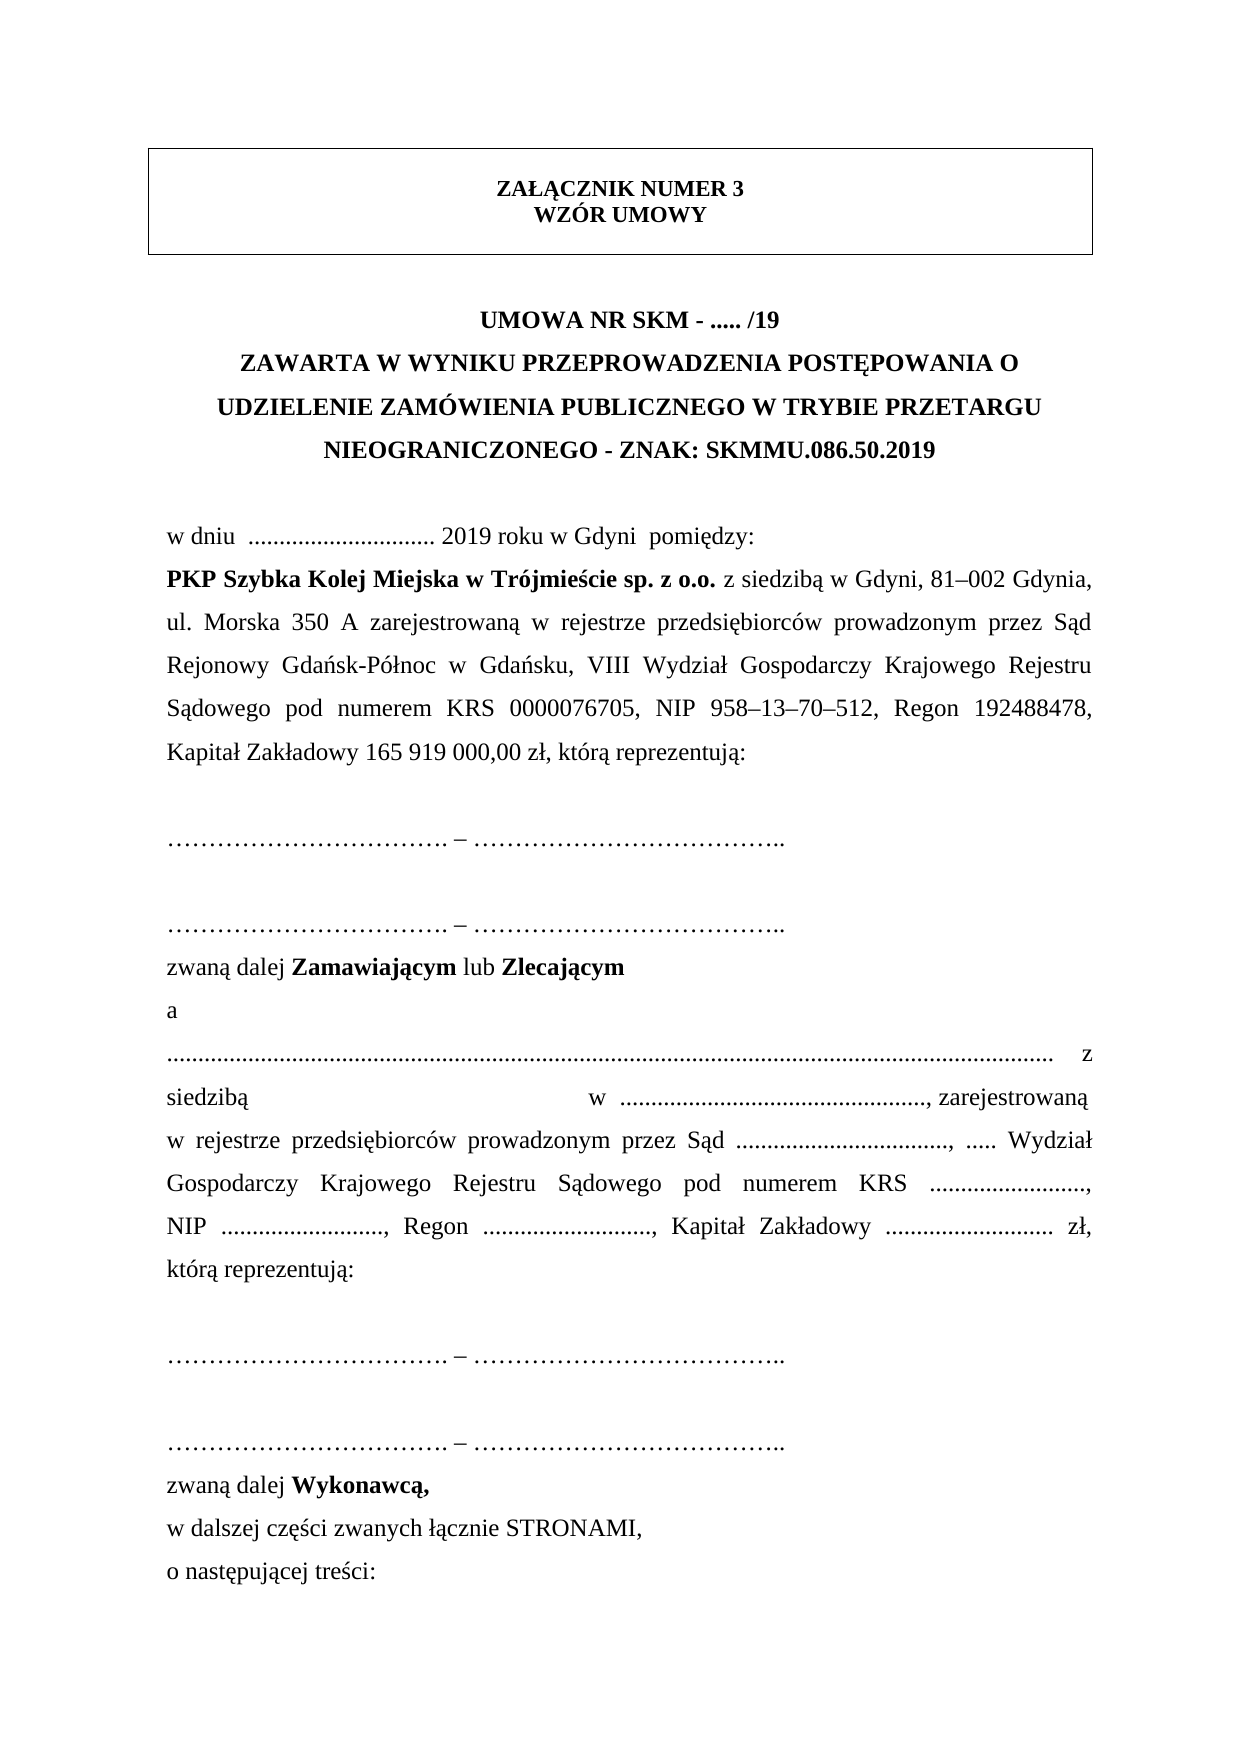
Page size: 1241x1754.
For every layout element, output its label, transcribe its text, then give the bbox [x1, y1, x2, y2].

text zwaną dalej Wykonawcą, [166, 1470, 1093, 1498]
text .............................................................................................................................................. z siedzibą w ................................................., zarejestrowaną w rejestrze przedsiębiorców prowadzonym przez Sąd .................................., ..... Wydział Gospodarczy Krajowego Rejestru Sądowego pod numerem KRS ........................., NIP .........................., Regon ..........................., Kapitał Zakładowy ........................... zł, którą reprezentują: [166, 1038, 1093, 1283]
text a [166, 995, 1093, 1024]
text w dalszej części zwanych łącznie STRONAMI, [166, 1513, 1093, 1542]
text ……………………………. – ……………………………….. [166, 1427, 1093, 1455]
text w dniu .............................. 2019 roku w Gdyni pomiędzy: [166, 521, 1093, 550]
text ……………………………. – ……………………………….. [166, 909, 1093, 938]
text ……………………………. – ……………………………….. [166, 823, 1093, 852]
text ……………………………. – ……………………………….. [166, 1340, 1093, 1369]
text ZAWARTA W WYNIKU PRZEPROWADZENIA POSTĘPOWANIA O UDZIELENIE ZAMÓWIENIA PUBLICZNEGO W TRYBIE PRZETARGU NIEOGRANICZONEGO - ZNAK: SKMMU.086.50.2019 [166, 348, 1093, 463]
text UMOWA NR SKM - ..... /19 [166, 305, 1093, 334]
text o następującej treści: [166, 1556, 1093, 1585]
table_header ZAŁĄCZNIK NUMER 3 WZÓR UMOWY [149, 149, 1092, 254]
text PKP Szybka Kolej Miejska w Trójmieście sp. z o.o. z siedzibą w Gdyni, 81–002 Gdynia, ul. Morska zarejestrowaną w rejestrze przedsiębiorców prowadzonym przez Sąd Rejonowy Gdańsk-Północ w Gdańsku, VIII Wydział Gospodarczy Krajowego Rejestru Sądowego pod numerem KRS 0000076705, NIP 958–13–70–512, Regon 192488478, Kapitał Zakładowy 165 919 000,00 zł, którą reprezentują: [166, 564, 1093, 765]
text zwaną dalej Zamawiającym lub Zlecającym [166, 952, 1093, 981]
